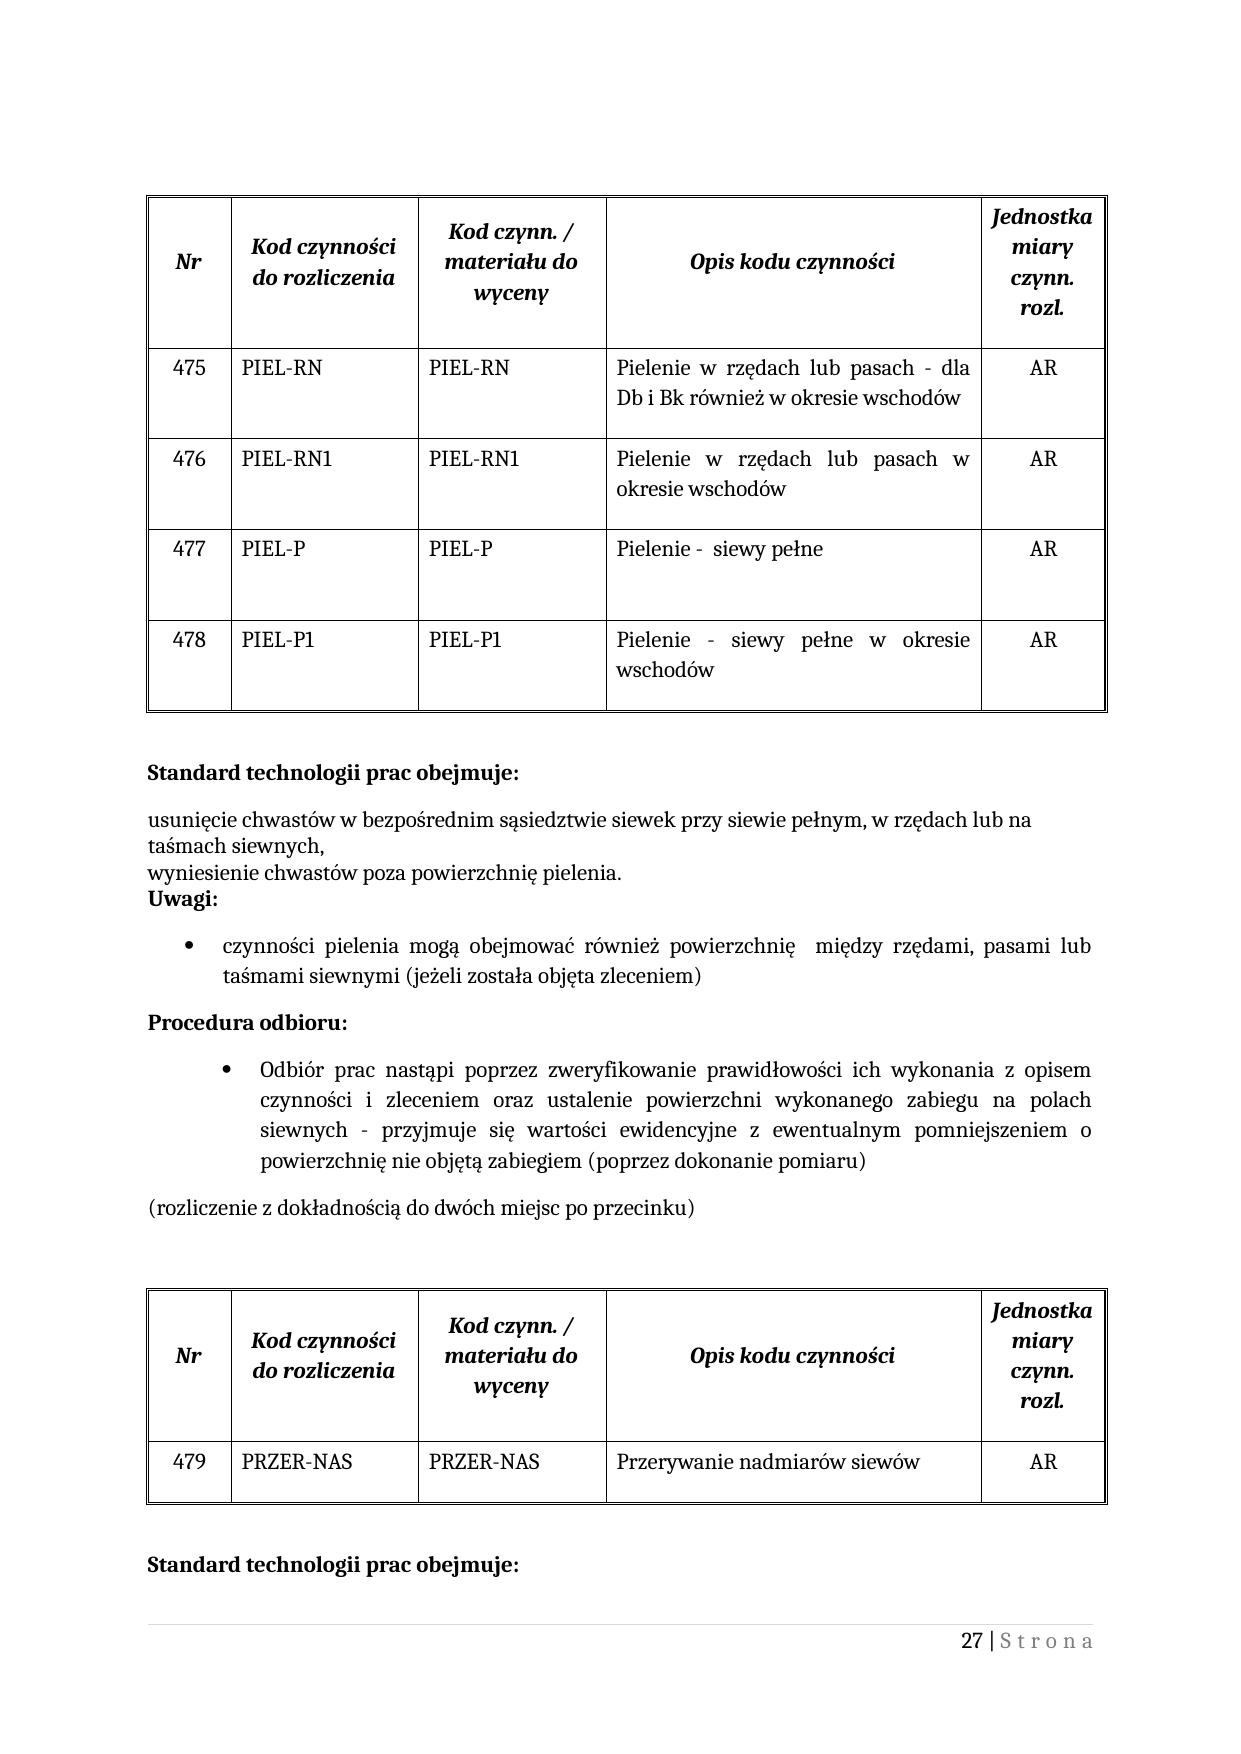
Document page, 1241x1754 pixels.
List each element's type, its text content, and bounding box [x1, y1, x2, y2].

table_cell 476 [149, 439, 231, 529]
table_header Kod czynn. / materiału do wyceny [419, 1291, 606, 1441]
table_header Jednostka miary czynn. rozl. [982, 198, 1104, 348]
table_cell PIEL-P [419, 530, 606, 619]
text Standard technologii prac obejmuje: [148, 1552, 1093, 1578]
text (rozliczenie z dokładnością do dwóch miejsc po przecinku) [148, 1194, 1093, 1221]
table_cell Pielenie - siewy pełne w okresie wschodów [607, 621, 981, 710]
table_cell PIEL-RN1 [232, 439, 418, 529]
table_cell Pielenie - siewy pełne [607, 530, 981, 619]
table_cell AR [982, 349, 1104, 438]
table_cell AR [982, 530, 1104, 619]
table_cell AR [982, 621, 1104, 710]
text Uwagi: [148, 886, 1093, 912]
table_header Nr [149, 1291, 231, 1441]
table_header Kod czynn. / materiału do wyceny [419, 198, 606, 348]
text Procedura odbioru: [148, 1010, 1093, 1036]
table_header Opis kodu czynności [607, 198, 981, 348]
list czynności pielenia mogą obejmować również powierzchnię między rzędami, pasami lub taśmami siewnymi (jeżeli została objęta zleceniem) [185, 933, 1093, 989]
table_cell PIEL-P1 [419, 621, 606, 710]
table_header Nr [149, 198, 231, 348]
table_header Jednostka miary czynn. rozl. [982, 1291, 1104, 1441]
text wyniesienie chwastów poza powierzchnię pielenia. [148, 860, 1093, 886]
table_cell AR [982, 439, 1104, 529]
table_cell Pielenie w rzędach lub pasach w okresie wschodów [607, 439, 981, 529]
table_cell 479 [149, 1442, 231, 1502]
table_cell PIEL-RN [232, 349, 418, 438]
table_cell PIEL-RN1 [419, 439, 606, 529]
table_cell Przerywanie nadmiarów siewów [607, 1442, 981, 1502]
table_header Opis kodu czynności [607, 1291, 981, 1441]
table_cell PRZER-NAS [232, 1442, 418, 1502]
list Odbiór prac nastąpi poprzez zweryfikowanie prawidłowości ich wykonania z opisem czynności i zleceniem oraz ustalenie powierzchni wykonanego zabiegu na polach siewnych - przyjmuje się wartości ewidencyjne z ewentualnym pomniejszeniem o powierzchnię nie objętą zabiegiem (poprzez dokonanie pomiaru) [223, 1057, 1093, 1174]
table_cell PIEL-RN [419, 349, 606, 438]
table_cell PIEL-P [232, 530, 418, 619]
table_cell 477 [149, 530, 231, 619]
table_cell 478 [149, 621, 231, 710]
text usunięcie chwastów w bezpośrednim sąsiedztwie siewek przy siewie pełnym, w rzędach lub na taśmach siewnych, [148, 807, 1093, 860]
table_cell PRZER-NAS [419, 1442, 606, 1502]
table_header Kod czynności do rozliczenia [232, 1291, 418, 1441]
table_cell Pielenie w rzędach lub pasach - dla Db i Bk również w okresie wschodów [607, 349, 981, 438]
text Standard technologii prac obejmuje: [148, 760, 1093, 786]
table_cell AR [982, 1442, 1104, 1502]
table_cell 475 [149, 349, 231, 438]
table_header Kod czynności do rozliczenia [232, 198, 418, 348]
table_cell PIEL-P1 [232, 621, 418, 710]
